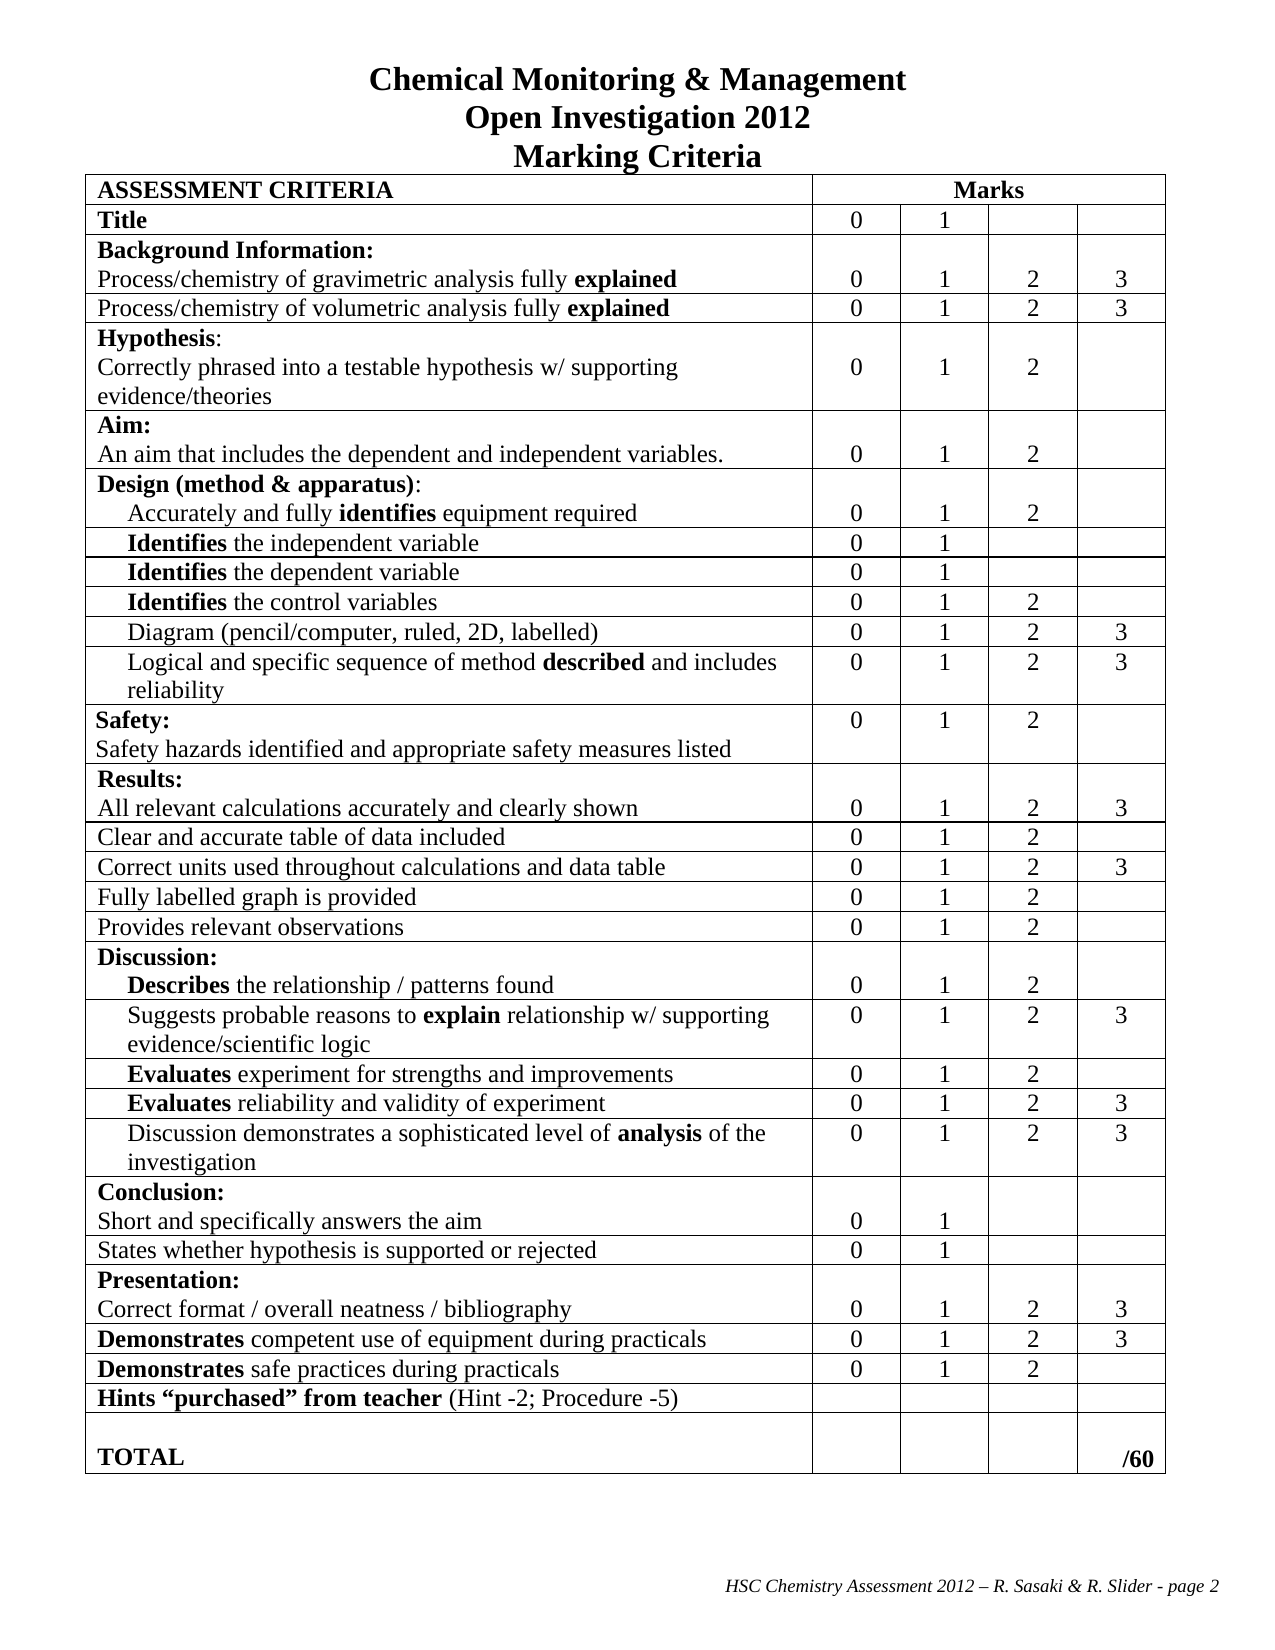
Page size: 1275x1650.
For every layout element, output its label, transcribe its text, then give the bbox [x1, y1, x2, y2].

table_cell 3 [1078, 647, 1165, 704]
table_cell 0 [813, 558, 900, 586]
table_cell Identifies the control variables [86, 587, 812, 616]
table_cell 1 [901, 942, 988, 999]
table_cell 0 [813, 205, 900, 234]
table_cell Discussion demonstrates a sophisticated level of analysis of the investigation [86, 1119, 812, 1176]
table_cell Presentation: Correct format / overall neatness / bibliography [86, 1265, 812, 1323]
table_cell 1 [901, 1000, 988, 1058]
table_cell States whether hypothesis is supported or rejected [86, 1236, 812, 1264]
table_cell 1 [901, 705, 988, 763]
table_cell 3 [1078, 1089, 1165, 1117]
table_cell [813, 1413, 900, 1472]
table_cell [989, 1384, 1077, 1412]
table_cell 3 [1078, 1000, 1165, 1058]
table_cell 1 [901, 528, 988, 556]
table_cell [989, 1413, 1077, 1472]
table_cell 2 [989, 912, 1077, 941]
table_cell 1 [901, 323, 988, 409]
table_cell [989, 1177, 1077, 1234]
table_cell Results: All relevant calculations accurately and clearly shown [86, 764, 812, 821]
table_cell Correct units used throughout calculations and data table [86, 852, 812, 881]
table_cell Clear and accurate table of data included [86, 823, 812, 851]
table_cell 1 [901, 558, 988, 586]
table_cell 2 [989, 1089, 1077, 1117]
table_cell 0 [813, 1265, 900, 1323]
table_cell 1 [901, 1354, 988, 1382]
table_cell 3 [1078, 852, 1165, 881]
table_cell Design (method & apparatus): Accurately and fully identifies equipment required [86, 469, 812, 527]
table_cell 0 [813, 1324, 900, 1353]
table_cell 0 [813, 617, 900, 646]
table_cell [1078, 1384, 1165, 1412]
table_cell [1078, 1354, 1165, 1382]
table_cell 2 [989, 617, 1077, 646]
table_cell Hints “purchased” from teacher (Hint -2; Procedure -5) [86, 1384, 812, 1412]
table_cell [1078, 587, 1165, 616]
table_cell 1 [901, 1265, 988, 1323]
table_cell [989, 1236, 1077, 1264]
table_cell 0 [813, 912, 900, 941]
table_cell 1 [901, 469, 988, 527]
table_cell Hypothesis: Correctly phrased into a testable hypothesis w/ supporting evidence/theories [86, 323, 812, 409]
table_cell Demonstrates competent use of equipment during practicals [86, 1324, 812, 1353]
table_cell 2 [989, 1265, 1077, 1323]
table_cell 0 [813, 587, 900, 616]
table_cell Safety: Safety hazards identified and appropriate safety measures listed [86, 705, 812, 763]
table_cell Suggests probable reasons to explain relationship w/ supporting evidence/scientific logic [86, 1000, 812, 1058]
table_cell 0 [813, 764, 900, 821]
table_cell Discussion: Describes the relationship / patterns found [86, 942, 812, 999]
table_cell 1 [901, 294, 988, 322]
text Open Investigation 2012 [56, 97, 1219, 136]
table_cell 1 [901, 764, 988, 821]
table_cell 1 [901, 411, 988, 468]
text Marking Criteria [56, 136, 1219, 174]
table_cell Title [86, 205, 812, 234]
table_cell TOTAL [86, 1413, 812, 1472]
table_cell 0 [813, 1059, 900, 1087]
table_cell 2 [989, 1059, 1077, 1087]
table_cell 1 [901, 235, 988, 292]
table_cell 0 [813, 469, 900, 527]
table_cell [1078, 942, 1165, 999]
table_cell 3 [1078, 1265, 1165, 1323]
table_cell [1078, 1059, 1165, 1087]
table_cell [1078, 528, 1165, 556]
table_cell 2 [989, 1119, 1077, 1176]
table_cell [989, 205, 1077, 234]
table_cell 0 [813, 823, 900, 851]
table_cell Diagram (pencil/computer, ruled, 2D, labelled) [86, 617, 812, 646]
table_cell 1 [901, 1177, 988, 1234]
table_cell 3 [1078, 294, 1165, 322]
table_cell 2 [989, 587, 1077, 616]
table_cell 1 [901, 647, 988, 704]
table_cell 1 [901, 1324, 988, 1353]
table_cell [1078, 1236, 1165, 1264]
table_cell 0 [813, 882, 900, 911]
table_cell 2 [989, 411, 1077, 468]
table_cell Identifies the independent variable [86, 528, 812, 556]
table_cell /60 [1078, 1413, 1165, 1472]
table_cell 0 [813, 411, 900, 468]
table_cell 0 [813, 1089, 900, 1117]
table_cell 0 [813, 1177, 900, 1234]
table_cell [989, 558, 1077, 586]
table_cell 2 [989, 469, 1077, 527]
text Chemical Monitoring & Management [56, 59, 1219, 97]
table_cell 3 [1078, 235, 1165, 292]
table_cell 0 [813, 528, 900, 556]
table_cell Evaluates reliability and validity of experiment [86, 1089, 812, 1117]
table_cell Logical and specific sequence of method described and includes reliability [86, 647, 812, 704]
table_cell [1078, 705, 1165, 763]
table_cell [1078, 1177, 1165, 1234]
table_cell Aim: An aim that includes the dependent and independent variables. [86, 411, 812, 468]
table_cell 3 [1078, 1324, 1165, 1353]
table_cell 3 [1078, 764, 1165, 821]
table_cell 2 [989, 764, 1077, 821]
table_cell 2 [989, 882, 1077, 911]
table_cell 0 [813, 294, 900, 322]
table_cell Identifies the dependent variable [86, 558, 812, 586]
table_cell [1078, 205, 1165, 234]
table_cell 1 [901, 1059, 988, 1087]
table_cell 1 [901, 882, 988, 911]
table_cell 0 [813, 852, 900, 881]
table_cell Process/chemistry of volumetric analysis fully explained [86, 294, 812, 322]
table_header Marks [813, 175, 1165, 204]
table_cell 1 [901, 912, 988, 941]
table_cell 2 [989, 852, 1077, 881]
table_cell 3 [1078, 1119, 1165, 1176]
table_cell 2 [989, 1324, 1077, 1353]
table_cell 1 [901, 852, 988, 881]
table_cell 3 [1078, 617, 1165, 646]
table_cell Background Information: Process/chemistry of gravimetric analysis fully explained [86, 235, 812, 292]
table_cell Demonstrates safe practices during practicals [86, 1354, 812, 1382]
table_cell 1 [901, 205, 988, 234]
table_cell 2 [989, 942, 1077, 999]
table_cell [1078, 882, 1165, 911]
table_cell [1078, 823, 1165, 851]
table_cell 2 [989, 647, 1077, 704]
table_cell [813, 1384, 900, 1412]
table_cell 2 [989, 823, 1077, 851]
table_cell 2 [989, 1354, 1077, 1382]
table_cell 1 [901, 617, 988, 646]
table_cell 0 [813, 942, 900, 999]
table_cell 0 [813, 705, 900, 763]
table_cell [989, 528, 1077, 556]
table_cell 0 [813, 1119, 900, 1176]
table_cell [1078, 323, 1165, 409]
table_cell 0 [813, 1000, 900, 1058]
table_header ASSESSMENT CRITERIA [86, 175, 812, 204]
table_cell 1 [901, 1119, 988, 1176]
table_cell [1078, 912, 1165, 941]
table_cell 1 [901, 1236, 988, 1264]
table_cell [1078, 469, 1165, 527]
table_cell 0 [813, 1236, 900, 1264]
table_cell 2 [989, 294, 1077, 322]
table_cell [1078, 411, 1165, 468]
table_cell Evaluates experiment for strengths and improvements [86, 1059, 812, 1087]
table_cell 2 [989, 235, 1077, 292]
table_cell Fully labelled graph is provided [86, 882, 812, 911]
table_cell 1 [901, 587, 988, 616]
table_cell 0 [813, 235, 900, 292]
table_cell 0 [813, 1354, 900, 1382]
table_cell 2 [989, 1000, 1077, 1058]
table_cell 0 [813, 647, 900, 704]
table_cell [901, 1413, 988, 1472]
table_cell [1078, 558, 1165, 586]
table_cell 1 [901, 1089, 988, 1117]
table_cell 1 [901, 823, 988, 851]
table_cell Provides relevant observations [86, 912, 812, 941]
table_cell 2 [989, 323, 1077, 409]
table_cell 0 [813, 323, 900, 409]
table_cell [901, 1384, 988, 1412]
table_cell Conclusion: Short and specifically answers the aim [86, 1177, 812, 1234]
table_cell 2 [989, 705, 1077, 763]
